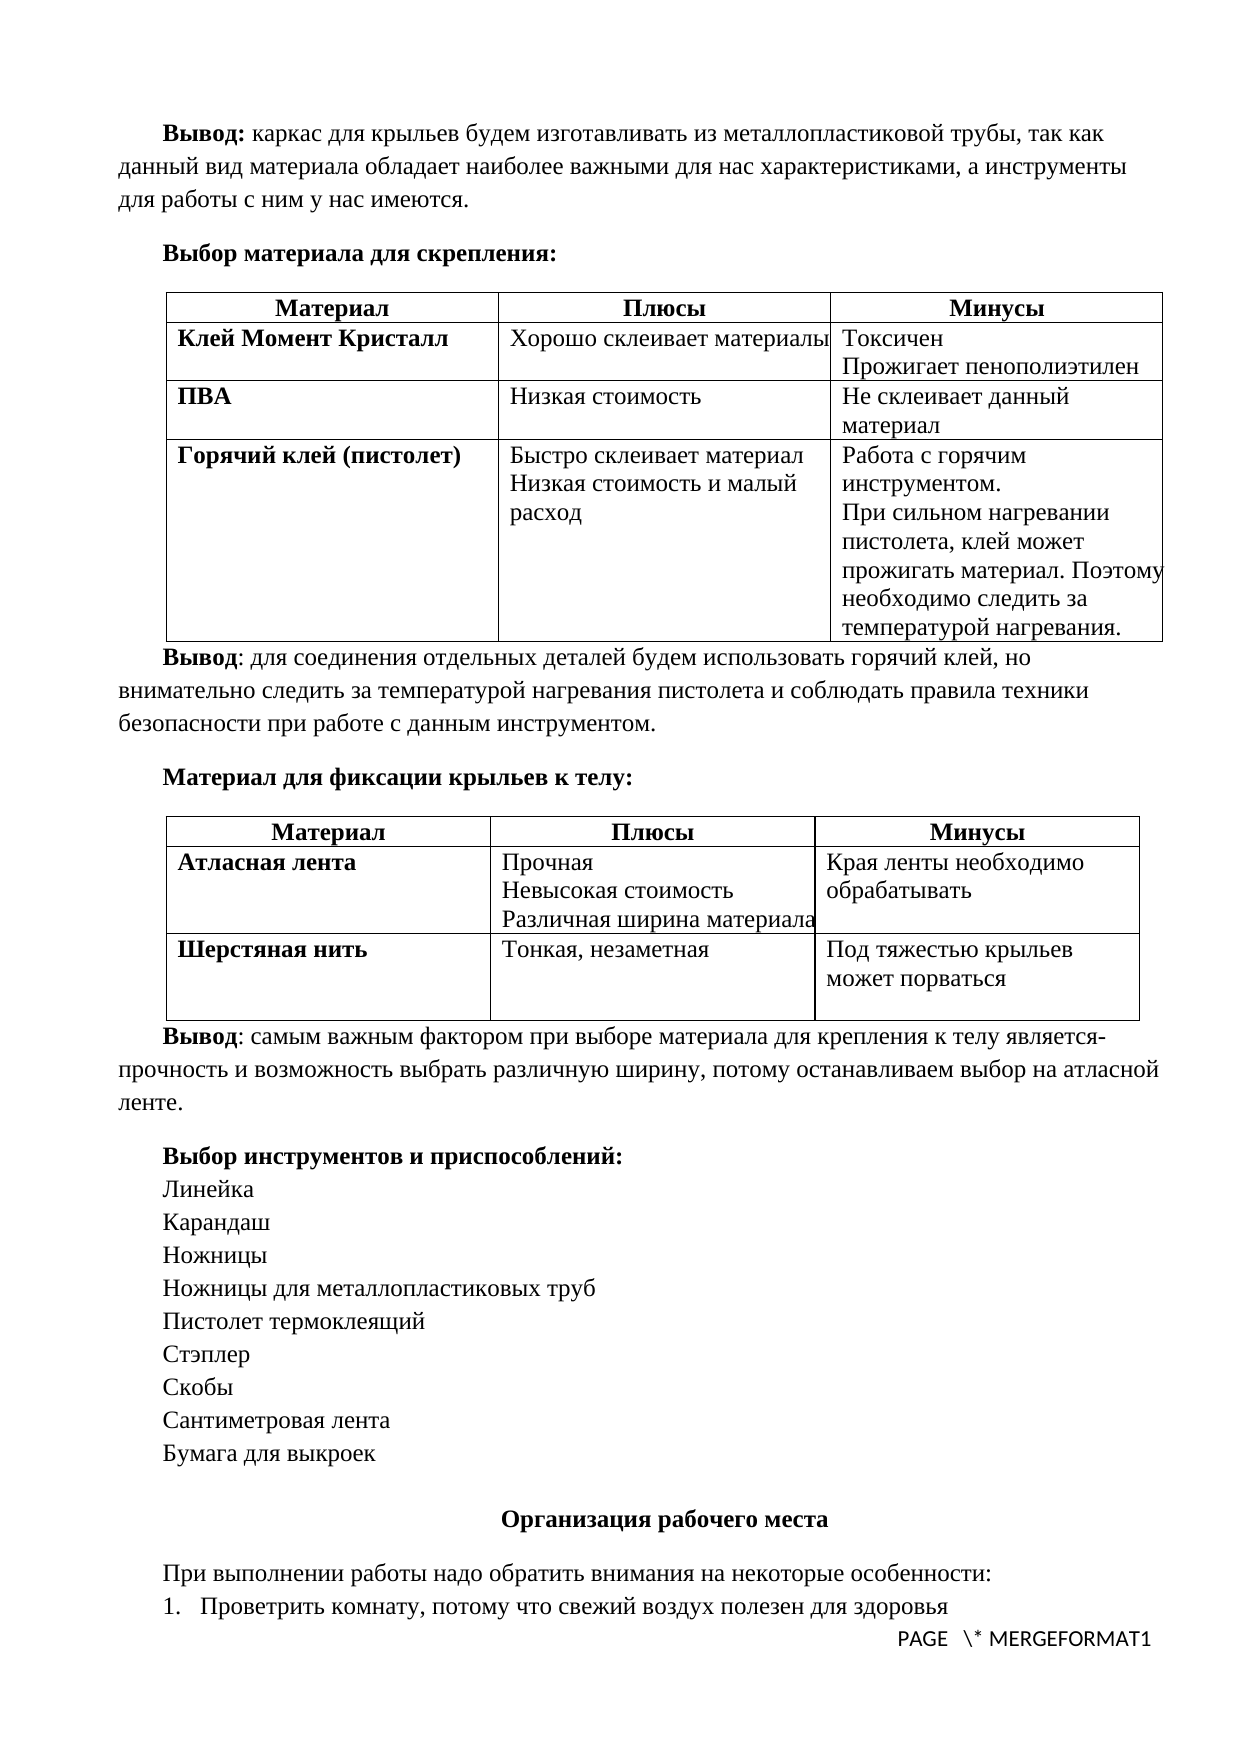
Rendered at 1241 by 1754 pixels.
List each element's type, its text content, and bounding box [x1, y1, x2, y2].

text Пистолет термоклеящий [118, 1306, 1167, 1335]
text Ножницы для металлопластиковых труб [118, 1273, 1167, 1302]
table_cell Тонкая, незаметная [491, 934, 814, 1020]
text Линейка [118, 1174, 1167, 1203]
table_cell Под тяжестью крыльев может порваться [816, 934, 1139, 1020]
text Вывод: для соединения отдельных деталей будем использовать горячий клей, но внимательно следить за температурой нагревания пистолета и соблюдать правила техники безопасности при работе с данным инструментом. [118, 642, 1167, 737]
table_cell Не склеивает данный материал [831, 381, 1162, 439]
text Бумага для выкроек [118, 1438, 1167, 1467]
table_header Материал [167, 817, 490, 846]
text Ножницы [118, 1240, 1167, 1269]
table_header Материал [167, 293, 498, 322]
text Карандаш [118, 1207, 1167, 1236]
text Материал для фиксации крыльев к телу: [118, 762, 1167, 791]
text Вывод: каркас для крыльев будем изготавливать из металлопластиковой трубы, так как данный вид материала обладает наиболее важными для нас характеристиками, а инструменты для работы с ним у нас имеются. [118, 118, 1167, 213]
table_cell Токсичен Прожигает пенополиэтилен [831, 323, 1162, 380]
text Выбор инструментов и приспособлений: [118, 1141, 1167, 1170]
table_cell Прочная Невысокая стоимость Различная ширина материала [491, 847, 814, 933]
table_cell Хорошо склеивает материалы [499, 323, 830, 380]
table_cell Работа с горячим инструментом. При сильном нагревании пистолета, клей может прожигать материал. Поэтому необходимо следить за температурой нагревания. [831, 440, 1162, 641]
table_header Плюсы [491, 817, 814, 846]
text Организация рабочего места [118, 1504, 1167, 1533]
table_cell Края ленты необходимо обрабатывать [816, 847, 1139, 933]
text Сантиметровая лента [118, 1405, 1167, 1434]
text Скобы [118, 1372, 1167, 1401]
table_header Минусы [816, 817, 1139, 846]
text Вывод: самым важным фактором при выборе материала для крепления к телу является-прочность и возможность выбрать различную ширину, потому останавливаем выбор на атласной ленте. [118, 1021, 1167, 1116]
table_header Плюсы [499, 293, 830, 322]
table_cell Клей Момент Кристалл [167, 323, 498, 380]
table_cell Шерстяная нить [167, 934, 490, 1020]
table_cell Атласная лента [167, 847, 490, 933]
table_cell Быстро склеивает материал Низкая стоимость и малый расход [499, 440, 830, 641]
text Стэплер [118, 1339, 1167, 1368]
list Проветрить комнату, потому что свежий воздух полезен для здоровья [162, 1591, 1167, 1620]
table_cell Горячий клей (пистолет) [167, 440, 498, 641]
text При выполнении работы надо обратить внимания на некоторые особенности: [118, 1558, 1167, 1587]
text Выбор материала для скрепления: [118, 238, 1167, 267]
table_header Минусы [831, 293, 1162, 322]
table_cell Низкая стоимость [499, 381, 830, 439]
table_cell ПВА [167, 381, 498, 439]
